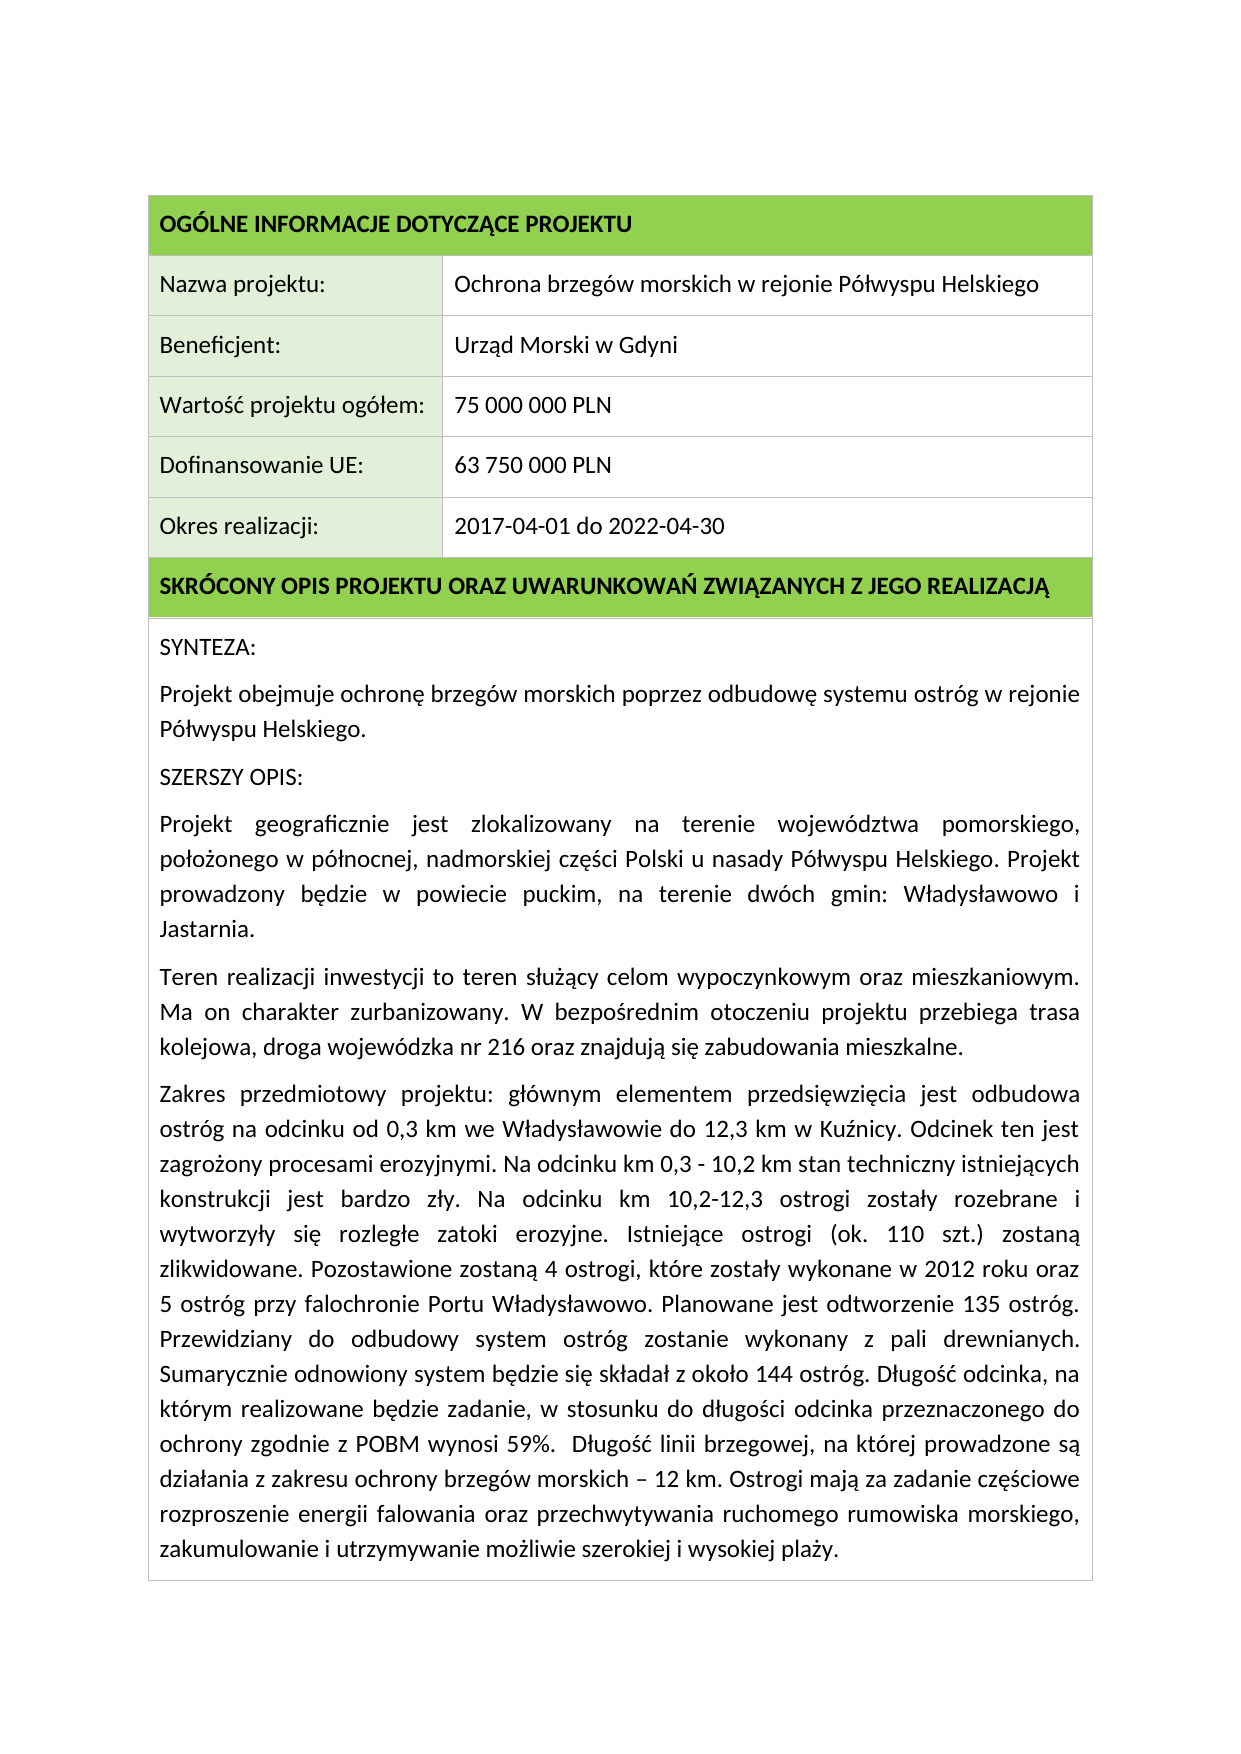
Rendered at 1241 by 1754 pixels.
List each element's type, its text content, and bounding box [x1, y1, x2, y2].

table_cell 2017-04-01 do 2022-04-30 [443, 498, 1092, 557]
table_cell Okres realizacji: [149, 498, 442, 557]
table_cell Urząd Morski w Gdyni [443, 316, 1092, 376]
table_cell Wartość projektu ogółem: [149, 377, 442, 436]
table_cell Dofinansowanie UE: [149, 437, 442, 497]
table_cell SYNTEZA: Projekt obejmuje ochronę brzegów morskich poprzez odbudowę systemu ostróg w rejonie Półwyspu Helskiego. SZERSZY OPIS: Projekt geograficznie jest zlokalizowany na terenie województwa pomorskiego, położonego w północnej, nadmorskiej części Polski u nasady Półwyspu Helskiego. Projekt prowadzony będzie w powiecie puckim, na terenie dwóch gmin: Władysławowo i Jastarnia. Teren realizacji inwestycji to teren służący celom wypoczynkowym oraz mieszkaniowym. Ma on charakter zurbanizowany. W bezpośrednim otoczeniu projektu przebiega trasa kolejowa, droga wojewódzka nr 216 oraz znajdują się zabudowania mieszkalne. Zakres przedmiotowy projektu: głównym elementem przedsięwzięcia jest odbudowa ostróg na odcinku od 0,3 km we Władysławowie do 12,3 km w Kuźnicy. Odcinek ten jest zagrożony procesami erozyjnymi. Na odcinku km 0,3 - 10,2 km stan techniczny istniejących konstrukcji jest bardzo zły. Na odcinku km 10,2-12,3 ostrogi zostały rozebrane i wytworzyły się rozległe zatoki erozyjne. Istniejące ostrogi (ok. 110 szt.) zostaną zlikwidowane. Pozostawione zostaną 4 ostrogi, które zostały wykonane w 2012 roku oraz 5 ostróg przy falochronie Portu Władysławowo. Planowane jest odtworzenie 135 ostróg. Przewidziany do odbudowy system ostróg zostanie wykonany z pali drewnianych. Sumarycznie odnowiony system będzie się składał z około 144 ostróg. Długość odcinka, na którym realizowane będzie zadanie, w stosunku do długości odcinka przeznaczonego do ochrony zgodnie z POBM wynosi 59%. Długość linii brzegowej, na której prowadzone są działania z zakresu ochrony brzegów morskich – 12 km. Ostrogi mają za zadanie częściowe rozproszenie energii falowania oraz przechwytywania ruchomego rumowiska morskiego, zakumulowanie i utrzymywanie możliwie szerokiej i wysokiej plaży. [149, 619, 1092, 1580]
table_header OGÓLNE INFORMACJE DOTYCZĄCE PROJEKTU [149, 196, 1092, 255]
table_cell SKRÓCONY OPIS PROJEKTU ORAZ UWARUNKOWAŃ ZWIĄZANYCH Z JEGO REALIZACJĄ [149, 558, 1092, 617]
table_cell Beneficjent: [149, 316, 442, 376]
table_cell 75 000 000 PLN [443, 377, 1092, 436]
table_cell Nazwa projektu: [149, 256, 442, 315]
table_cell 63 750 000 PLN [443, 437, 1092, 497]
table_cell Ochrona brzegów morskich w rejonie Półwyspu Helskiego [443, 256, 1092, 315]
